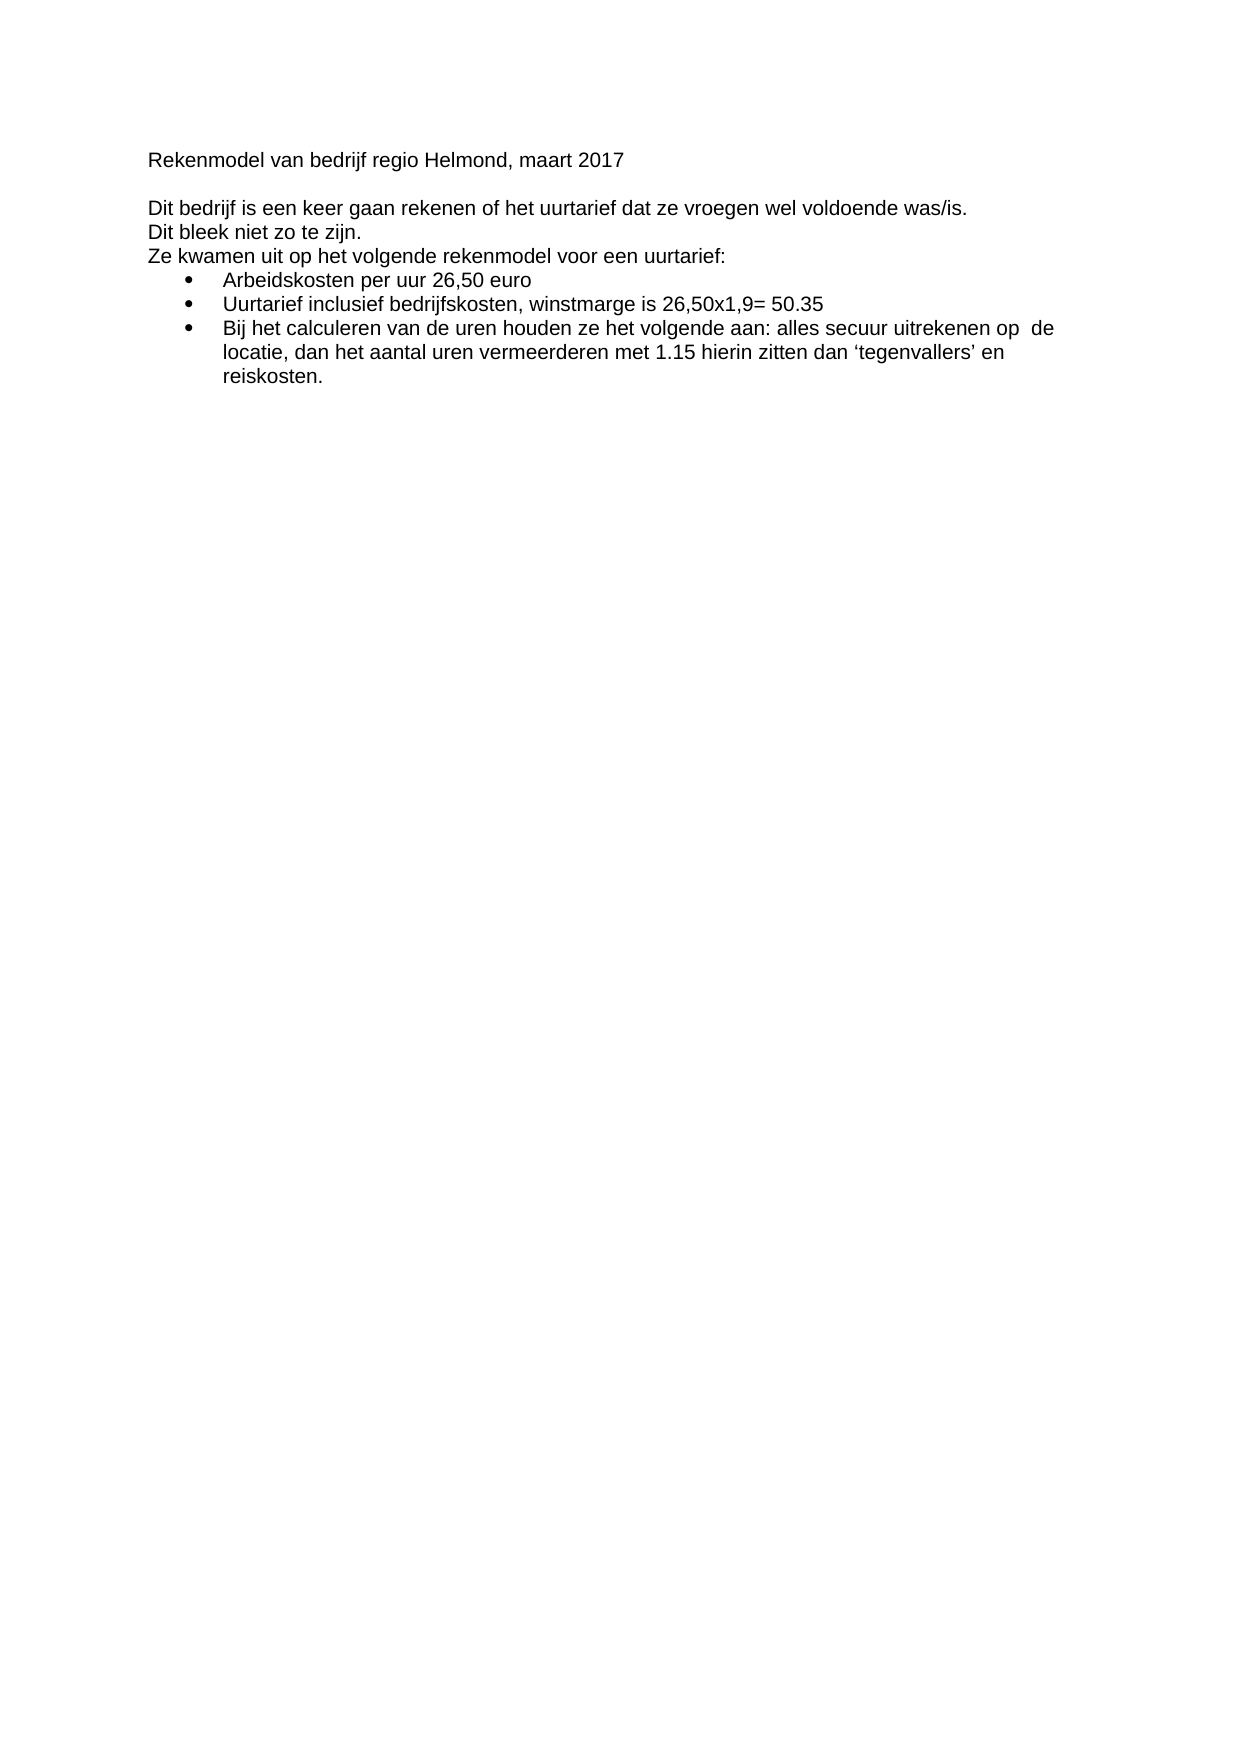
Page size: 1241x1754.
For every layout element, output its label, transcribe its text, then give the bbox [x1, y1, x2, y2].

text Ze kwamen uit op het volgende rekenmodel voor een uurtarief: [148, 243, 1093, 267]
text Dit bleek niet zo te zijn. [148, 219, 1093, 243]
list Uurtarief inclusief bedrijfskosten, winstmarge is 26,50x1,9= 50.35 [185, 291, 1093, 316]
list Bij het calculeren van de uren houden ze het volgende aan: alles secuur uitrekenen op de locatie, dan het aantal uren vermeerderen met 1.15 hierin zitten dan ‘tegenvallers’ en reiskosten. [185, 316, 1093, 387]
text Rekenmodel van bedrijf regio Helmond, maart 2017 [148, 148, 1093, 172]
list Arbeidskosten per uur 26,50 euro [185, 267, 1093, 291]
text Dit bedrijf is een keer gaan rekenen of het uurtarief dat ze vroegen wel voldoende was/is. [148, 196, 1093, 219]
